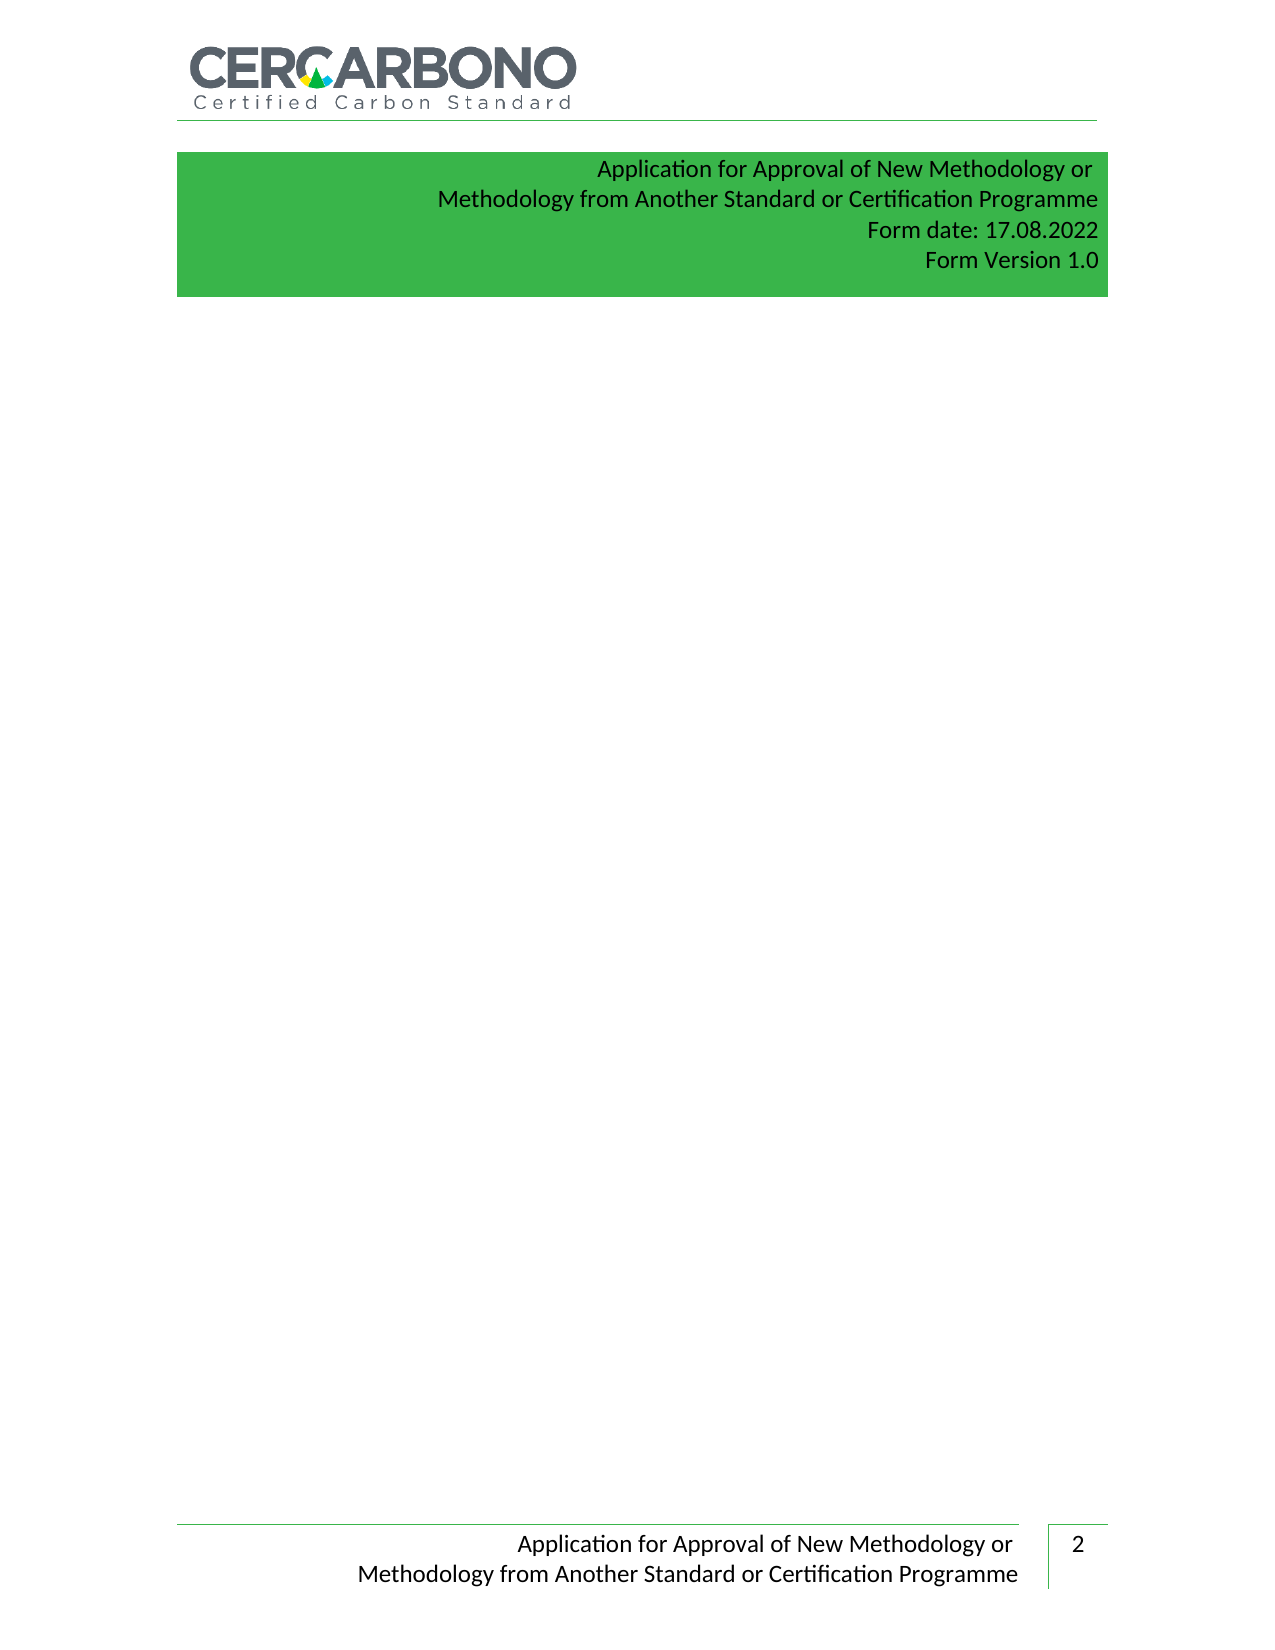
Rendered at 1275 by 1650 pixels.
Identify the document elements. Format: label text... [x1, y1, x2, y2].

picture [188, 44, 578, 111]
table_cell Application for Approval of New Methodology or Methodology from Another Standard or Certification Programme Form date: 17.08.2022 Form Version 1.0 [178, 153, 1107, 296]
